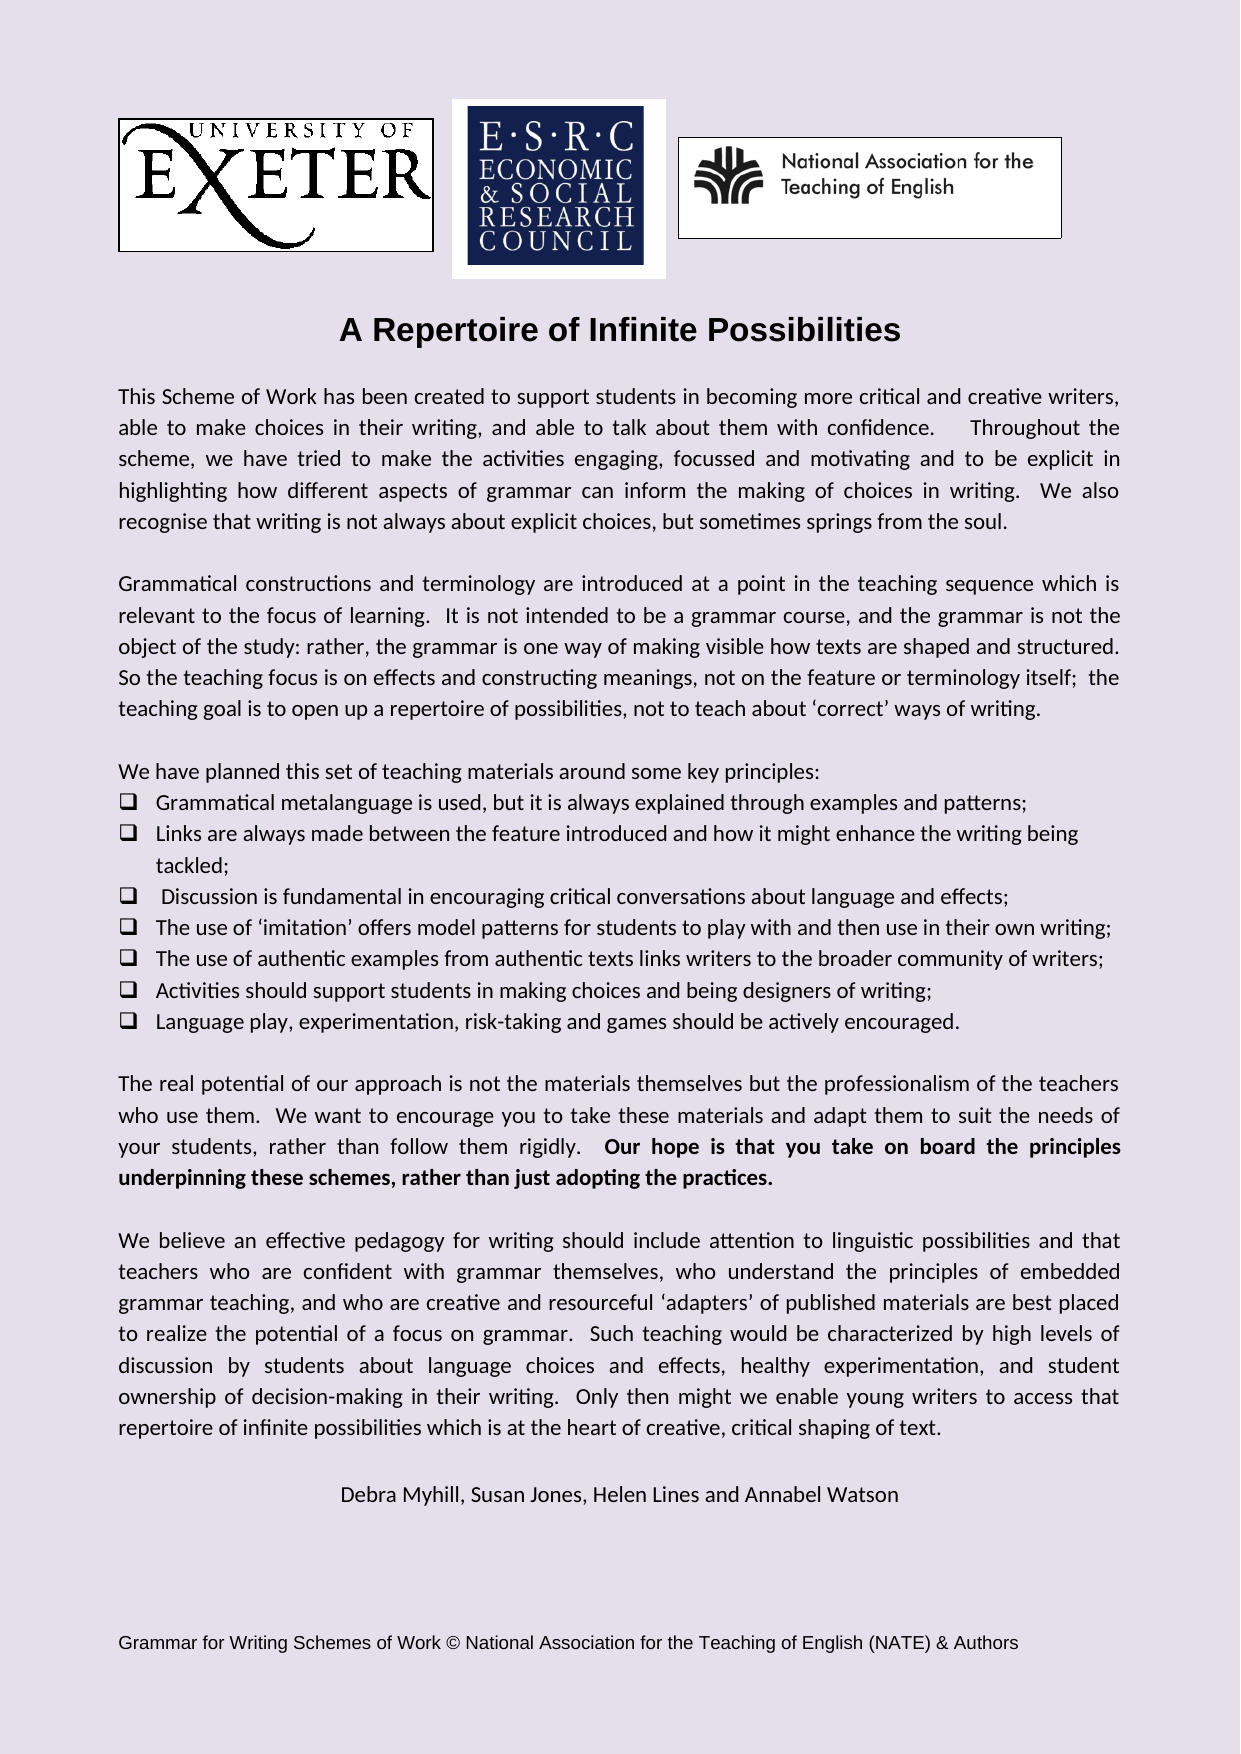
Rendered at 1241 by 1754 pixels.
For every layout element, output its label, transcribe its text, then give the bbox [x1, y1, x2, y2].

list The use of ‘imitation’ offers model patterns for students to play with and then use in their own writing; [118, 911, 1122, 942]
list Discussion is fundamental in encouraging critical conversations about language and effects; [118, 879, 1122, 911]
text Debra Myhill, Susan Jones, Helen Lines and Annabel Watson [118, 1480, 1122, 1508]
text We have planned this set of teaching materials around some key principles: [118, 754, 1122, 786]
picture [692, 144, 1035, 205]
text The real potential of our approach is not the materials themselves but the professionalism of the teachers who use them. We want to encourage you to take these materials and adapt them to suit the needs of your students, rather than follow them rigidly. Our hope is that you take on board the principles underpinning these schemes, rather than just adopting the practices. [118, 1067, 1122, 1192]
text A Repertoire of Infinite Possibilities [118, 317, 1122, 348]
text Grammatical constructions and terminology are introduced at a point in the teaching sequence which is relevant to the focus of learning. It is not intended to be a grammar course, and the grammar is not the object of the study: rather, the grammar is one way of making visible how texts are shaped and structured. So the teaching focus is on effects and constructing meanings, not on the feature or terminology itself; the teaching goal is to open up a repertoire of possibilities, not to teach about ‘correct’ ways of writing. [118, 567, 1122, 723]
list Links are always made between the feature introduced and how it might enhance the writing being tackled; [118, 817, 1122, 879]
picture [467, 106, 666, 265]
list Language play, experimentation, risk-taking and games should be actively encouraged. [118, 1004, 1122, 1036]
list Grammatical metalanguage is used, but it is always explained through examples and patterns; [118, 786, 1122, 817]
text This Scheme of Work has been created to support students in becoming more critical and creative writers, able to make choices in their writing, and able to talk about them with confidence. Throughout the scheme, we have tried to make the activities engaging, focussed and motivating and to be explicit in highlighting how different aspects of grammar can inform the making of choices in writing. We also recognise that writing is not always about explicit choices, but sometimes springs from the soul. [118, 379, 1122, 536]
picture [120, 120, 432, 251]
text We believe an effective pedagogy for writing should include attention to linguistic possibilities and that teachers who are confident with grammar themselves, who understand the principles of embedded grammar teaching, and who are creative and resourceful ‘adapters’ of published materials are best placed to realize the potential of a focus on grammar. Such teaching would be characterized by high levels of discussion by students about language choices and effects, healthy experimentation, and student ownership of decision-making in their writing. Only then might we enable young writers to access that repertoire of infinite possibilities which is at the heart of creative, critical shaping of text. [118, 1223, 1122, 1442]
list The use of authentic examples from authentic texts links writers to the broader community of writers; [118, 942, 1122, 973]
list Activities should support students in making choices and being designers of writing; [118, 973, 1122, 1004]
